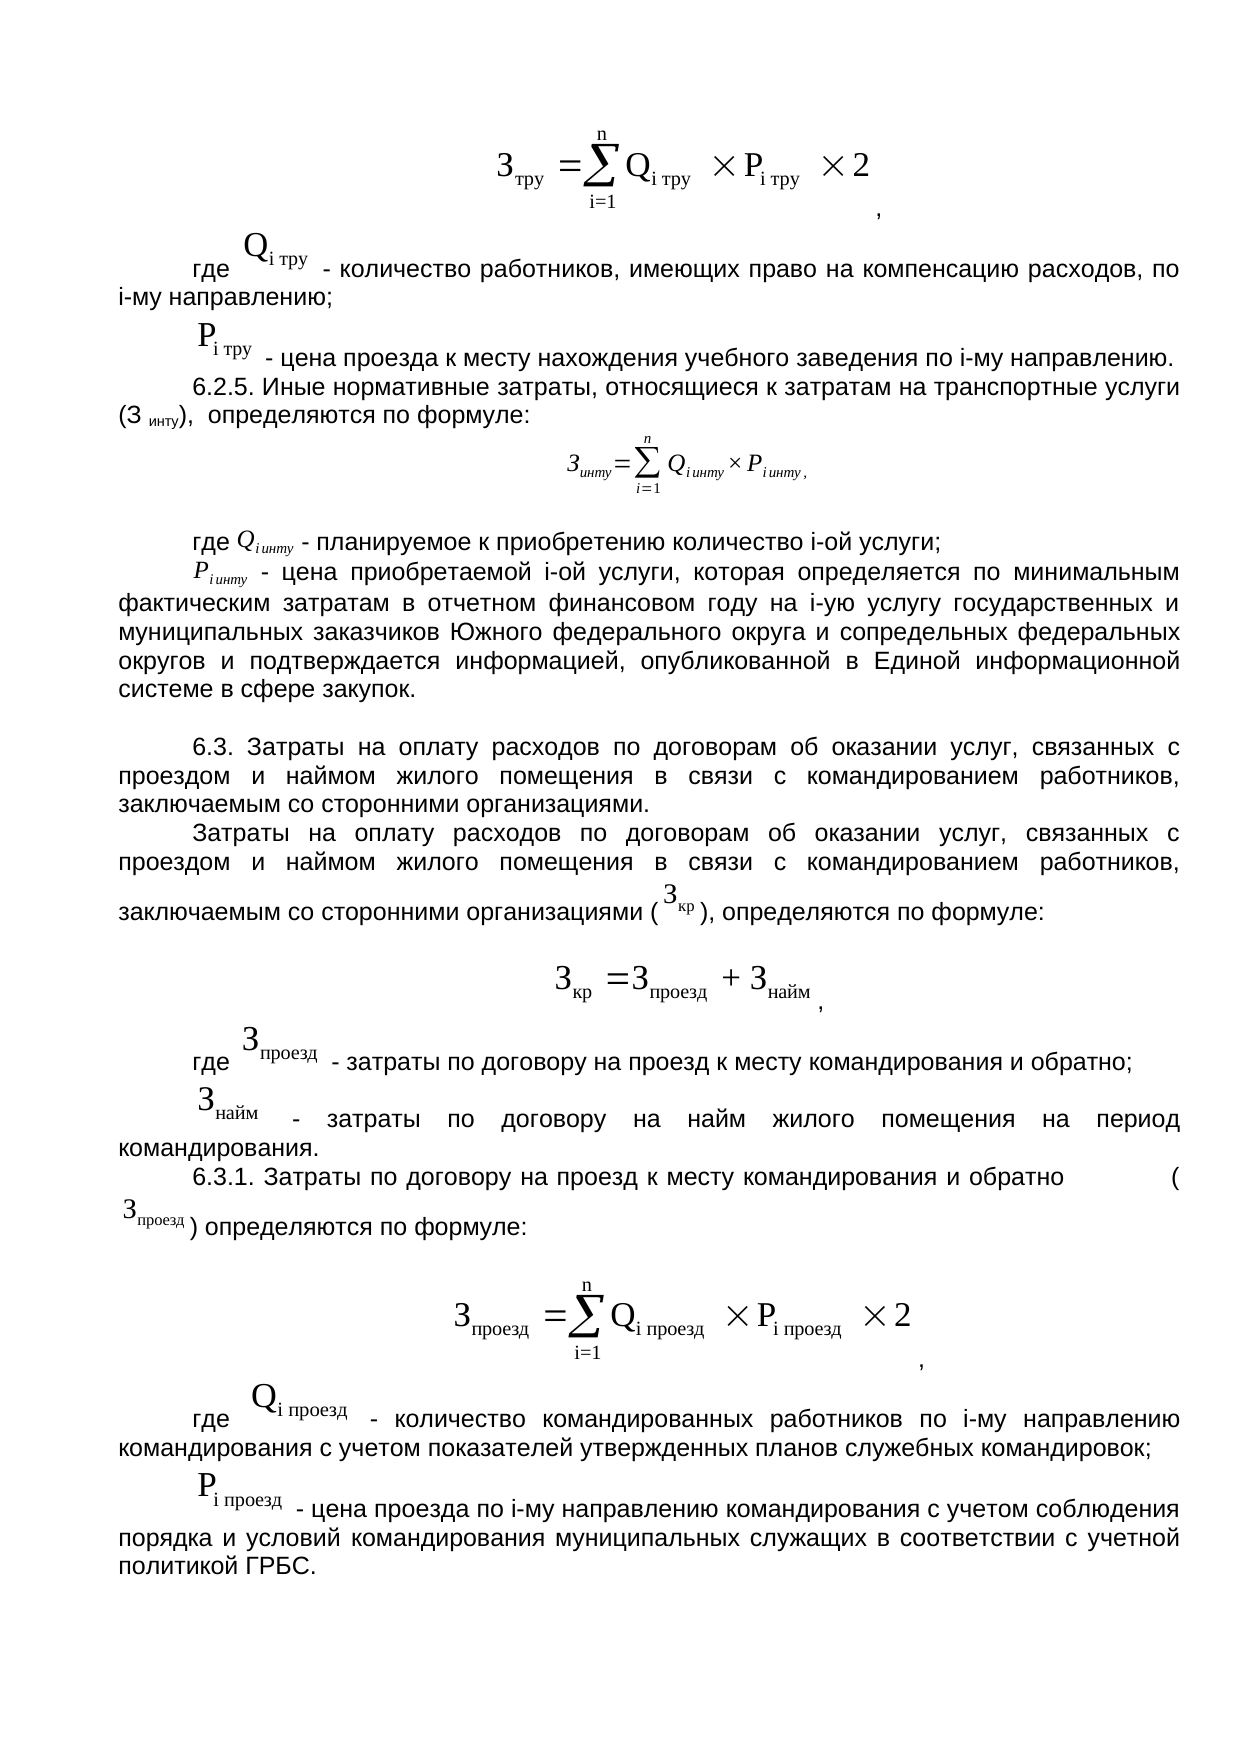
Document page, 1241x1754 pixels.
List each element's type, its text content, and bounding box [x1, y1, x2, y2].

text Затраты на оплату расходов по договорам об оказании услуг, связанных с проездом и наймом жилого помещения в связи с командированием работников, заключаемым со сторонними организациями (), определяются по формуле: [118, 818, 1181, 926]
text где - количество командированных работников по i-му направлению командирования с учетом показателей утвержденных планов служебных командировок; [118, 1373, 1181, 1462]
text где - количество работников, имеющих право на компенсацию расходов, по i-му направлению; [118, 222, 1181, 311]
text где - затраты по договору на проезд к месту командирования и обратно; [118, 1015, 1181, 1076]
text 6.3.1. Затраты по договору на проезд к месту командирования и обратно () определяются по формуле: [118, 1162, 1181, 1240]
text 6.2.5. Иные нормативные затраты, относящиеся к затратам на транспортные услуги (З инту), определяются по формуле: [118, 372, 1181, 429]
text , [118, 1269, 1181, 1373]
text - цена приобретаемой i-ой услуги, которая определяется по минимальным фактическим затратам в отчетном финансовом году на i-ую услугу государственных и муниципальных заказчиков Южного федерального округа и сопредельных федеральных округов и подтверждается информацией, опубликованной в Единой информационной системе в сфере закупок. [118, 557, 1181, 703]
text , [118, 954, 1181, 1015]
text - затраты по договору на найм жилого помещения на период командирования. [118, 1076, 1181, 1162]
text где - планируемое к приобретению количество i-ой услуги; [118, 525, 1181, 557]
text 6.3. Затраты на оплату расходов по договорам об оказании услуг, связанных с проездом и наймом жилого помещения в связи с командированием работников, заключаемым со сторонними организациями. [118, 732, 1181, 818]
text - цена проезда по i-му направлению командирования с учетом соблюдения порядка и условий командирования муниципальных служащих в соответствии с учетной политикой ГРБС. [118, 1462, 1181, 1580]
text , [118, 118, 1181, 222]
text - цена проезда к месту нахождения учебного заведения по i-му направлению. [118, 311, 1181, 372]
